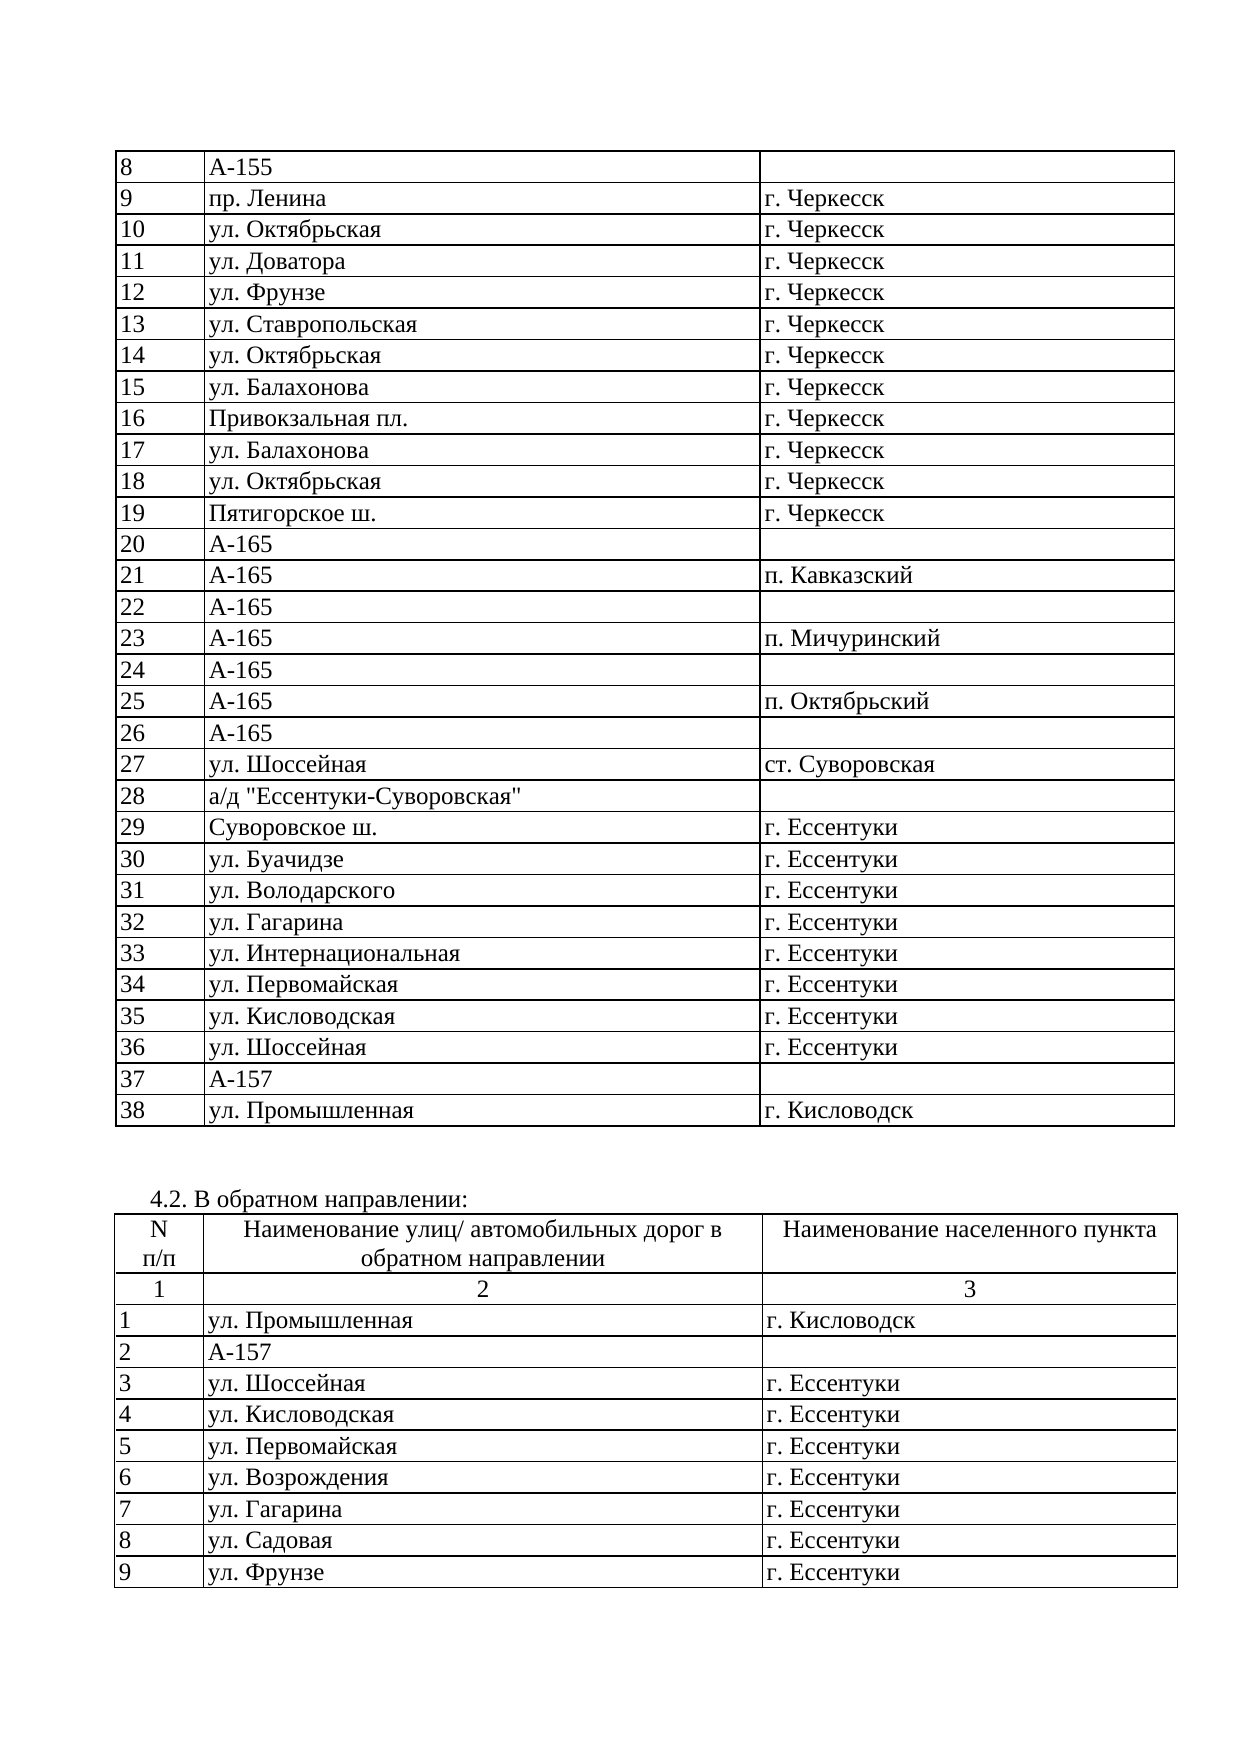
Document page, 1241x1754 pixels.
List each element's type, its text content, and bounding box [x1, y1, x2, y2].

table_cell 17 [117, 435, 204, 464]
table_cell ул. Фрунзе [205, 277, 759, 307]
table_cell г. Ессентуки [761, 1001, 1174, 1031]
table_cell г. Ессентуки [763, 1492, 1177, 1524]
table_cell 25 [117, 686, 204, 716]
table_cell 7 [115, 1493, 203, 1524]
table_cell г. Черкесск [761, 435, 1174, 464]
table_cell А-157 [205, 1064, 759, 1094]
table_cell ул. Володарского [205, 875, 759, 905]
table_cell 8 [115, 1525, 203, 1555]
table_cell а/д "Ессентуки-Суворовская" [205, 781, 759, 811]
table_cell [763, 1335, 1177, 1366]
table_cell ул. Октябрьская [205, 215, 759, 244]
table_cell ул. Балахонова [205, 435, 759, 464]
table_cell ул. Балахонова [205, 372, 759, 402]
table_cell 3 [115, 1368, 203, 1398]
table_cell 1 [115, 1273, 203, 1303]
table_cell г. Ессентуки [763, 1461, 1177, 1492]
table_cell 15 [117, 372, 204, 402]
table_cell г. Ессентуки [763, 1555, 1177, 1587]
table_cell 21 [117, 561, 204, 590]
table_cell 22 [117, 592, 204, 622]
table_cell г. Черкесск [761, 340, 1174, 370]
table_cell ул. Садовая [204, 1525, 762, 1555]
table_cell г. Черкесск [761, 372, 1174, 402]
table_cell 9 [115, 1556, 203, 1587]
table_cell Пятигорское ш. [205, 498, 759, 527]
table_cell ул. Кисловодская [205, 1001, 759, 1031]
table_cell г. Ессентуки [763, 1429, 1177, 1461]
table_cell 5 [115, 1430, 203, 1461]
table_cell п. Кавказский [761, 561, 1174, 590]
table_cell [761, 655, 1174, 685]
table_cell г. Черкесск [761, 309, 1174, 339]
table_cell 18 [117, 466, 204, 496]
table_cell г. Черкесск [761, 466, 1174, 496]
table_cell г. Черкесск [761, 277, 1174, 307]
table_cell ул. Шоссейная [204, 1368, 762, 1398]
table_cell п. Октябрьский [761, 686, 1174, 716]
table_cell 34 [117, 970, 204, 999]
table_cell 1 [115, 1305, 203, 1335]
table_cell ул. Буачидзе [205, 844, 759, 873]
table_cell г. Ессентуки [763, 1524, 1177, 1555]
table_cell А-157 [204, 1337, 762, 1366]
table_cell 16 [117, 403, 204, 433]
table_cell ул. Интернациональная [205, 938, 759, 968]
table_cell г. Ессентуки [761, 938, 1174, 968]
table_cell ул. Кисловодская [204, 1400, 762, 1429]
table_cell г. Черкесск [761, 246, 1174, 276]
table_cell ул. Первомайская [205, 970, 759, 999]
table_cell ул. Промышленная [204, 1305, 762, 1335]
table_cell 14 [117, 340, 204, 370]
table_cell 29 [117, 812, 204, 842]
table_cell г. Ессентуки [761, 970, 1174, 999]
table_cell г. Ессентуки [761, 812, 1174, 842]
table_cell г. Ессентуки [761, 875, 1174, 905]
table_cell г. Ессентуки [761, 1032, 1174, 1062]
table_cell 6 [115, 1462, 203, 1492]
table_cell ул. Октябрьская [205, 466, 759, 496]
table_cell ул. Доватора [205, 246, 759, 276]
table_cell [761, 152, 1174, 181]
table_cell 32 [117, 907, 204, 936]
table_cell 19 [117, 498, 204, 527]
table_cell г. Ессентуки [763, 1398, 1177, 1429]
table_cell 2 [204, 1274, 762, 1303]
table_cell 10 [117, 215, 204, 244]
table_cell 12 [117, 277, 204, 307]
table_cell ул. Фрунзе [204, 1557, 762, 1587]
table_cell А-165 [205, 655, 759, 685]
table_cell Привокзальная пл. [205, 403, 759, 433]
table_cell 9 [117, 183, 204, 213]
table_cell ул. Шоссейная [205, 749, 759, 779]
table_header N п/п [115, 1215, 203, 1272]
table_cell ул. Гагарина [204, 1494, 762, 1524]
table_cell А-165 [205, 623, 759, 653]
table_cell Суворовское ш. [205, 812, 759, 842]
table_cell ул. Промышленная [205, 1095, 759, 1125]
table_cell А-165 [205, 592, 759, 622]
table_cell г. Кисловодск [763, 1304, 1177, 1335]
table_cell А-165 [205, 718, 759, 748]
table_cell 2 [115, 1336, 203, 1366]
table_cell ул. Гагарина [205, 907, 759, 936]
table_cell 26 [117, 718, 204, 748]
table_cell [761, 1064, 1174, 1094]
table_cell 20 [117, 529, 204, 559]
table_cell г. Черкесск [761, 498, 1174, 527]
table_cell г. Черкесск [761, 183, 1174, 213]
table_cell А-165 [205, 686, 759, 716]
table_cell ул. Возрождения [204, 1462, 762, 1492]
table_cell 3 [763, 1272, 1177, 1303]
table_header Наименование улиц/ автомобильных дорог в обратном направлении [204, 1215, 762, 1272]
table_cell 33 [117, 938, 204, 968]
table_cell 13 [117, 309, 204, 339]
table_cell 37 [117, 1064, 204, 1094]
table_cell 11 [117, 246, 204, 276]
table_cell 8 [117, 152, 204, 181]
table_cell ст. Суворовская [761, 749, 1174, 779]
table_cell [761, 529, 1174, 559]
table_cell 38 [117, 1095, 204, 1125]
table_cell г. Черкесск [761, 403, 1174, 433]
table_cell 35 [117, 1001, 204, 1031]
table_cell ул. Первомайская [204, 1431, 762, 1461]
text 4.2. В обратном направлении: [150, 1184, 1090, 1213]
table_cell [761, 781, 1174, 811]
table_cell ул. Октябрьская [205, 340, 759, 370]
table_cell г. Кисловодск [761, 1095, 1174, 1125]
table_cell ул. Ставропольская [205, 309, 759, 339]
table_cell [761, 592, 1174, 622]
table_cell 30 [117, 844, 204, 873]
table_cell г. Ессентуки [761, 844, 1174, 873]
table_cell г. Черкесск [761, 215, 1174, 244]
table_cell ул. Шоссейная [205, 1032, 759, 1062]
table_header Наименование населенного пункта [763, 1215, 1177, 1272]
table_cell г. Ессентуки [761, 907, 1174, 936]
table_cell А-165 [205, 529, 759, 559]
table_cell А-155 [205, 152, 759, 181]
table_cell 4 [115, 1399, 203, 1429]
table_cell [761, 718, 1174, 748]
table_cell пр. Ленина [205, 183, 759, 213]
table_cell А-165 [205, 561, 759, 590]
table_cell п. Мичуринский [761, 623, 1174, 653]
table_cell 28 [117, 781, 204, 811]
table_cell 31 [117, 875, 204, 905]
table_cell г. Ессентуки [763, 1366, 1177, 1398]
table_cell 24 [117, 655, 204, 685]
table_cell 23 [117, 623, 204, 653]
table_cell 27 [117, 749, 204, 779]
table_cell 36 [117, 1032, 204, 1062]
